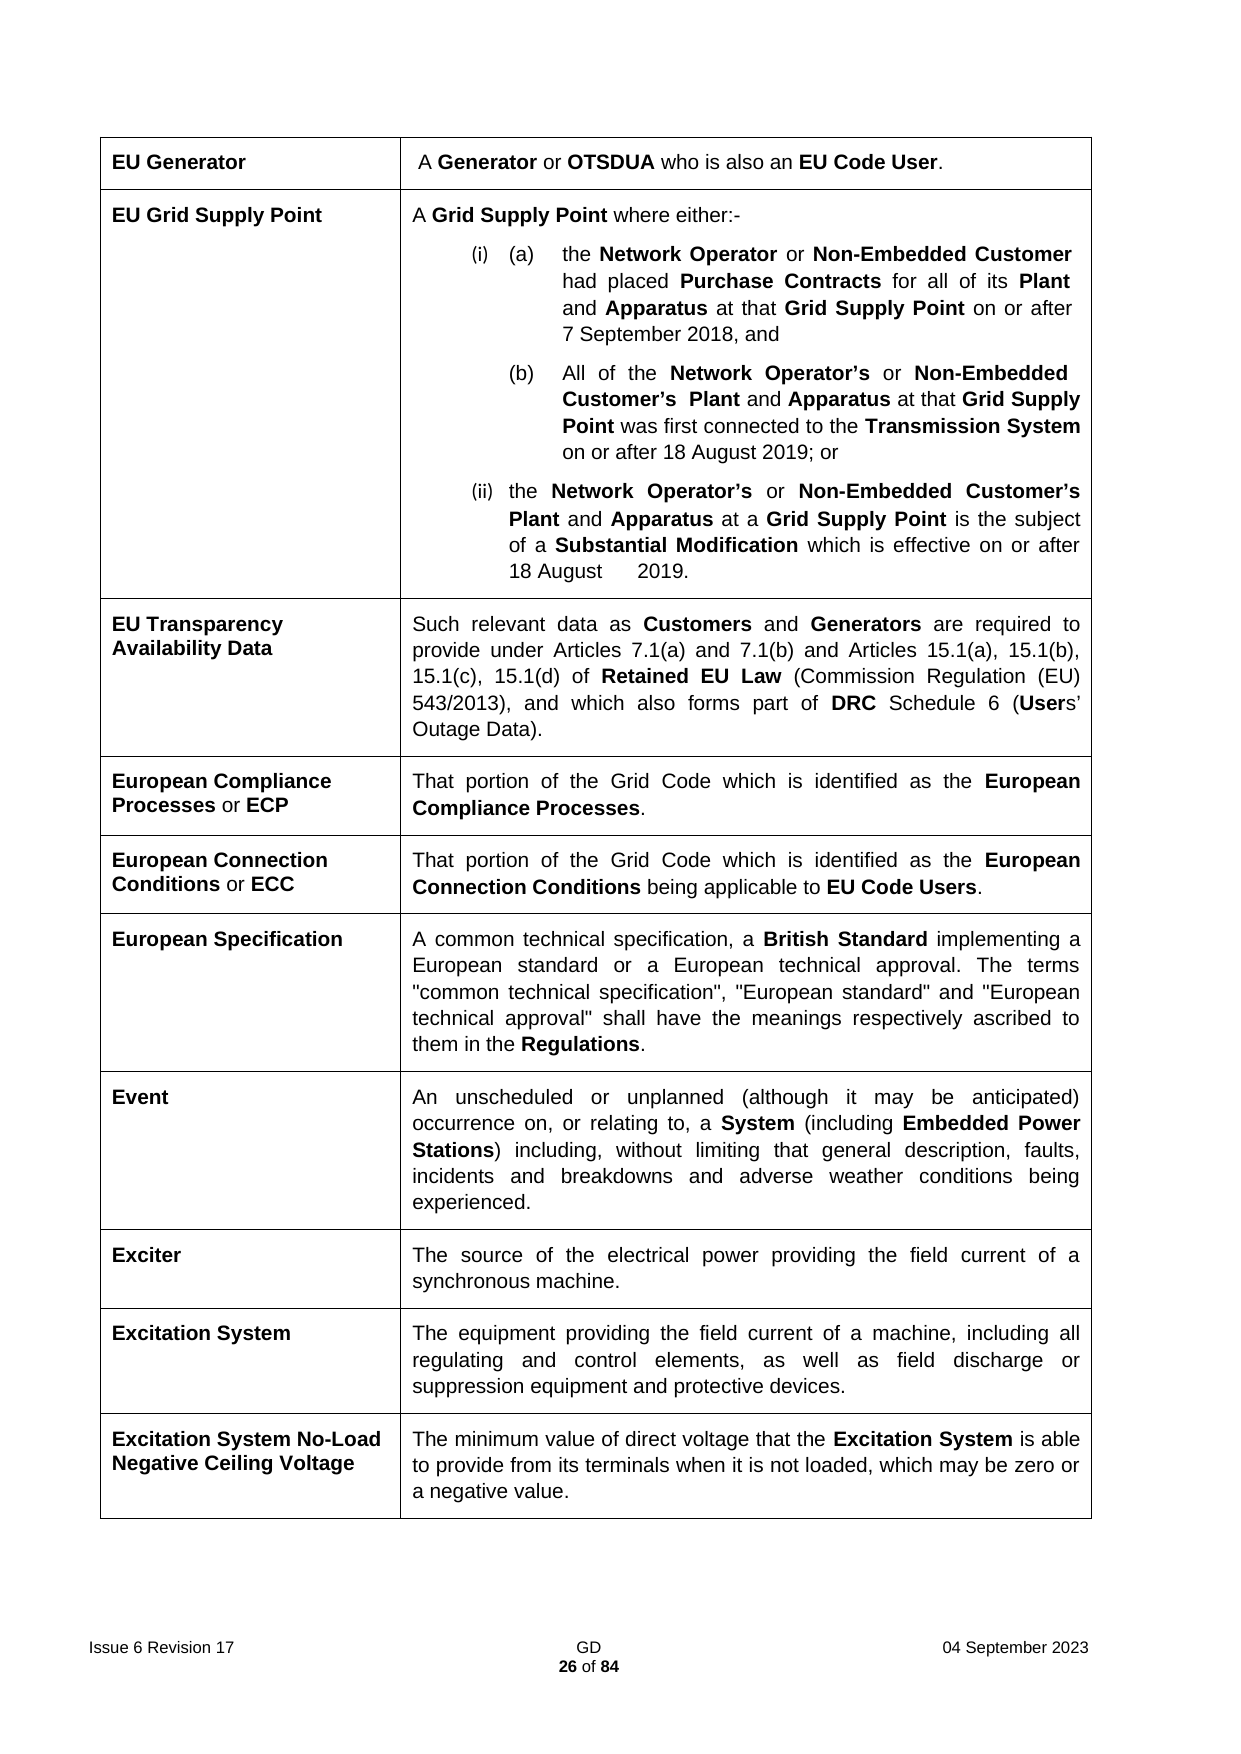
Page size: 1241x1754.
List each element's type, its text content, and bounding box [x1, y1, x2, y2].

table_cell Excitation System No-Load Negative Ceiling Voltage [101, 1414, 400, 1518]
table_cell EU Grid Supply Point [101, 190, 400, 598]
table_cell European Compliance Processes or ECP [101, 757, 400, 834]
table_cell That portion of the Grid Code which is identified as the European Connection Conditions being applicable to EU Code Users. [401, 836, 1091, 913]
table_cell EU Generator [101, 138, 400, 189]
table_cell The equipment providing the field current of a machine, including all regulating and control elements, as well as field discharge or suppression equipment and protective devices. [401, 1309, 1091, 1413]
table_cell The minimum value of direct voltage that the Excitation System is able to provide from its terminals when it is not loaded, which may be zero or a negative value. [401, 1414, 1091, 1518]
table_cell An unscheduled or unplanned (although it may be anticipated) occurrence on, or relating to, a System (including Embedded Power Stations) including, without limiting that general description, faults, incidents and breakdowns and adverse weather conditions being experienced. [401, 1072, 1091, 1229]
table_cell European Connection Conditions or ECC [101, 836, 400, 913]
table_cell EU Transparency Availability Data [101, 599, 400, 756]
table_cell The source of the electrical power providing the field current of a synchronous machine. [401, 1230, 1091, 1308]
table_cell A common technical specification, a British Standard implementing a European standard or a European technical approval. The terms "common technical specification", "European standard" and "European technical approval" shall have the meanings respectively ascribed to them in the Regulations. [401, 914, 1091, 1071]
table_cell Exciter [101, 1230, 400, 1308]
table_cell A Grid Supply Point where either:- (a) the Network Operator or Non-Embedded Customer had placed Purchase Contracts for all of its Plant and Apparatus at that Grid Supply Point on or after 7 September 2018, and All of the Network Operator’s or Non-Embedded Customer’s Plant and Apparatus at that Grid Supply Point was first connected to the Transmission System on or after 18 August 2019; or the Network Operator’s or Non-Embedded Customer’s Plant and Apparatus at a Grid Supply Point is the subject of a Substantial Modification which is effective on or after 18 August 2019. [401, 190, 1091, 598]
table_cell Such relevant data as Customers and Generators are required to provide under Articles 7.1(a) and 7.1(b) and Articles 15.1(a), 15.1(b), 15.1(c), 15.1(d) of Retained EU Law (Commission Regulation (EU) 543/2013), and which also forms part of DRC Schedule 6 (Users’ Outage Data). [401, 599, 1091, 756]
table_cell A Generator or OTSDUA who is also an EU Code User. [401, 138, 1091, 189]
table_cell Event [101, 1072, 400, 1229]
table_cell European Specification [101, 914, 400, 1071]
table_cell That portion of the Grid Code which is identified as the European Compliance Processes. [401, 757, 1091, 834]
table_cell Excitation System [101, 1309, 400, 1413]
